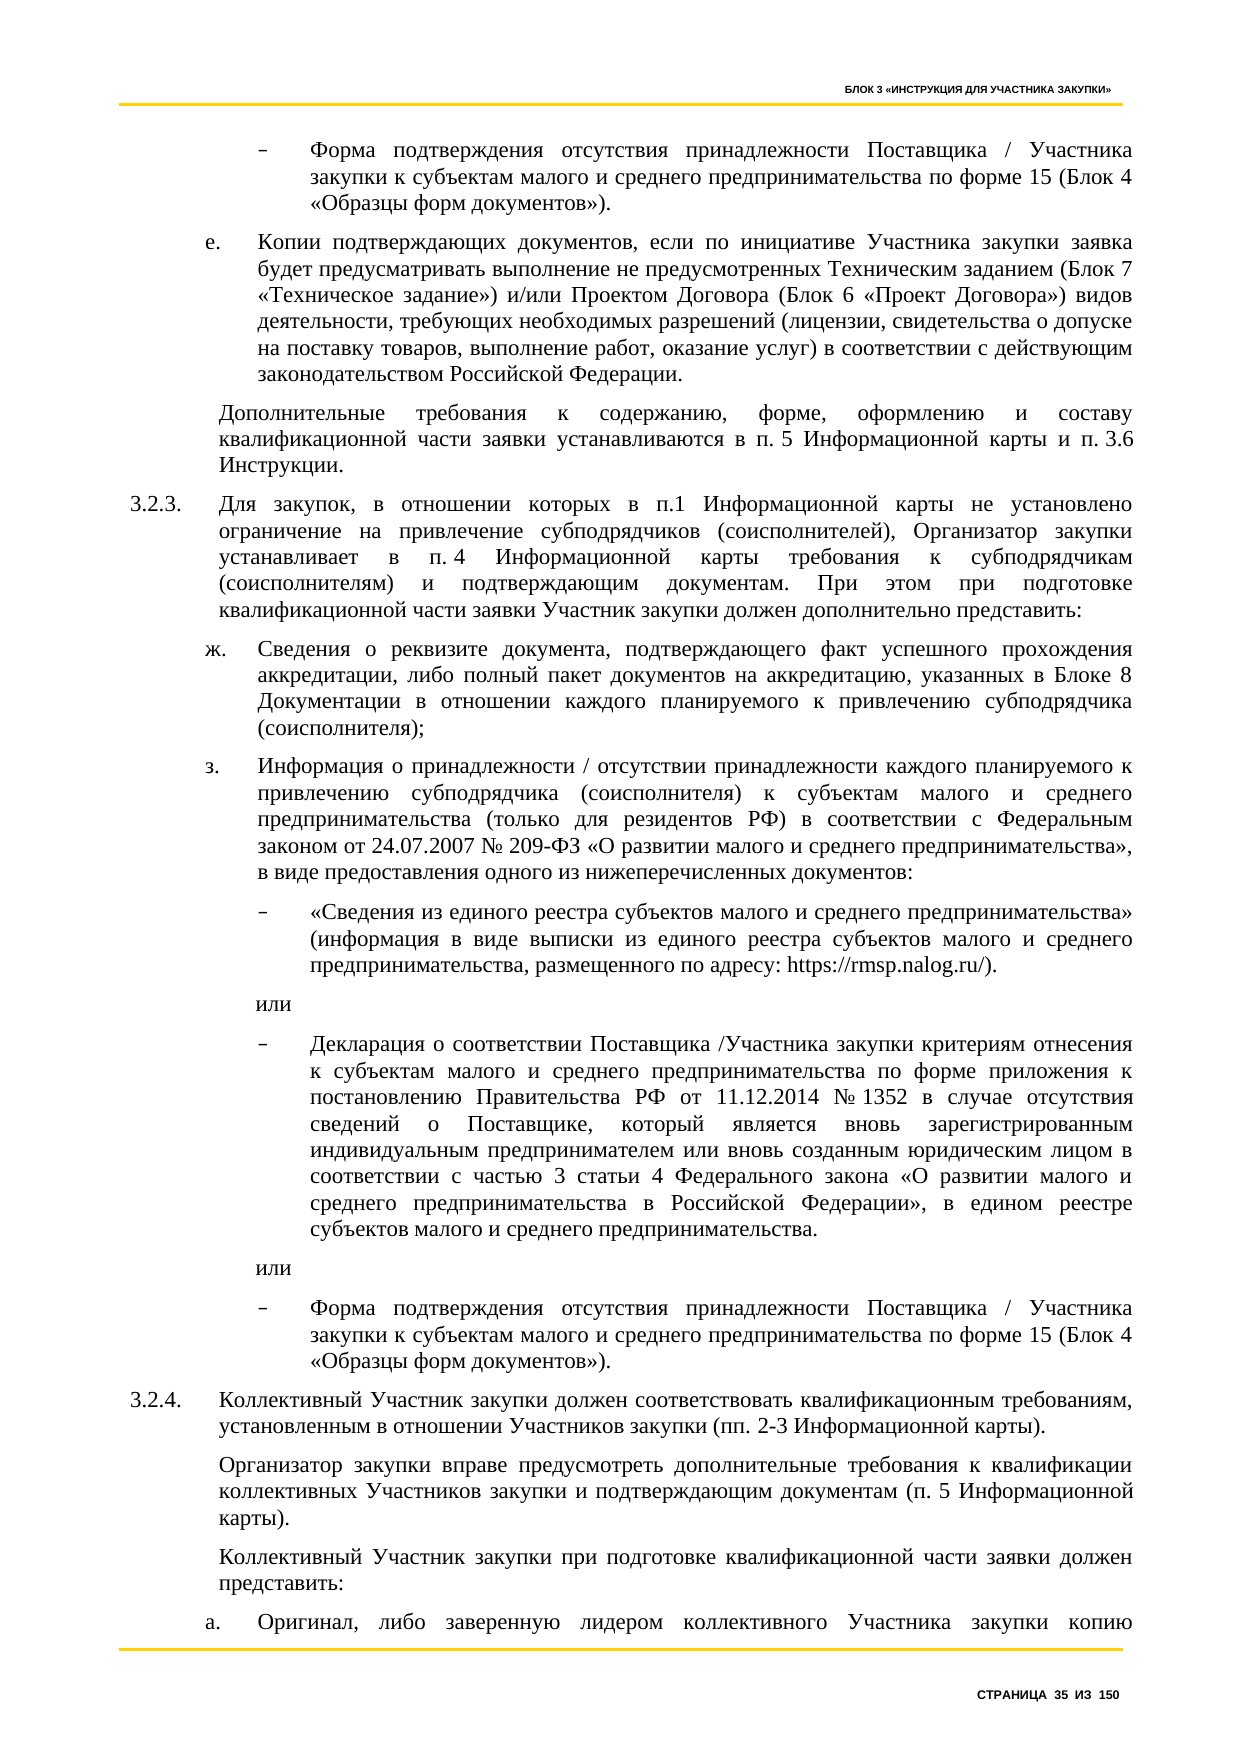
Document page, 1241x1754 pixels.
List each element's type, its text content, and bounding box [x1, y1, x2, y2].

list или [255, 990, 1134, 1016]
list Декларация о соответствии Поставщика /Участника закупки критериям отнесения к субъектам малого и среднего предпринимательства по форме приложения к постановлению Правительства РФ от 11.12.2014 № 1352 в случае отсутствия сведений о Поставщике, который является вновь зарегистрированным индивидуальным предпринимателем или вновь созданным юридическим лицом в соответствии с частью 3 статьи 4 Федерального закона «О развитии малого и среднего предпринимательства в Российской Федерации», в едином реестре субъектов малого и среднего предпринимательства. [257, 1029, 1134, 1241]
list Форма подтверждения отсутствия принадлежности Поставщика / Участника закупки к субъектам малого и среднего предпринимательства по форме 15 (Блок 4 «Образцы форм документов»). [257, 1293, 1134, 1373]
text Коллективный Участник закупки при подготовке квалификационной части заявки должен представить: [218, 1543, 1134, 1596]
text Копии подтверждающих документов, если по инициативе Участника закупки заявка будет предусматривать выполнение не предусмотренных Техническим заданием (Блок 7 «Техническое задание») и/или Проектом Договора (Блок 6 «Проект Договора») видов деятельности, требующих необходимых разрешений (лицензии, свидетельства о допуске на поставку товаров, выполнение работ, оказание услуг) в соответствии с действующим законодательством Российской Федерации. [205, 228, 1134, 386]
text Информация о принадлежности / отсутствии принадлежности каждого планируемого к привлечению субподрядчика (соисполнителя) к субъектам малого и среднего предпринимательства (только для резидентов РФ) в соответствии с Федеральным законом от 24.07.2007 № 209-ФЗ «О развитии малого и среднего предпринимательства», в виде предоставления одного из нижеперечисленных документов: [205, 753, 1134, 884]
list или [255, 1254, 1134, 1280]
list «Сведения из единого реестра субъектов малого и среднего предпринимательства» (информация в виде выписки из единого реестра субъектов малого и среднего предпринимательства, размещенного по адресу: https://rmsp.nalog.ru/). [257, 897, 1134, 978]
text Коллективный Участник закупки должен соответствовать квалификационным требованиям, установленным в отношении Участников закупки (пп. 2-3 Информационной карты). [130, 1386, 1134, 1439]
text Для закупок, в отношении которых в п.1 Информационной карты не установлено ограничение на привлечение субподрядчиков (соисполнителей), Организатор закупки устанавливает в п. 4 Информационной карты требования к субподрядчикам (соисполнителям) и подтверждающим документам. При этом при подготовке квалификационной части заявки Участник закупки должен дополнительно представить: [130, 490, 1134, 622]
list Форма подтверждения отсутствия принадлежности Поставщика / Участника закупки к субъектам малого и среднего предпринимательства по форме 15 (Блок 4 «Образцы форм документов»). [257, 135, 1134, 216]
text Сведения о реквизите документа, подтверждающего факт успешного прохождения аккредитации, либо полный пакет документов на аккредитацию, указанных в Блоке 8 Документации в отношении каждого планируемого к привлечению субподрядчика (соисполнителя); [205, 635, 1134, 740]
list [205, 1608, 1134, 1634]
list Организатор закупки вправе предусмотреть дополнительные требования к квалификации коллективных Участников закупки и подтверждающим документам (п. 5 Информационной карты). [218, 1451, 1134, 1530]
text Дополнительные требования к содержанию, форме, оформлению и составу квалификационной части заявки устанавливаются в п. 5 Информационной карты и п. 3.6 Инструкции. [218, 399, 1134, 478]
